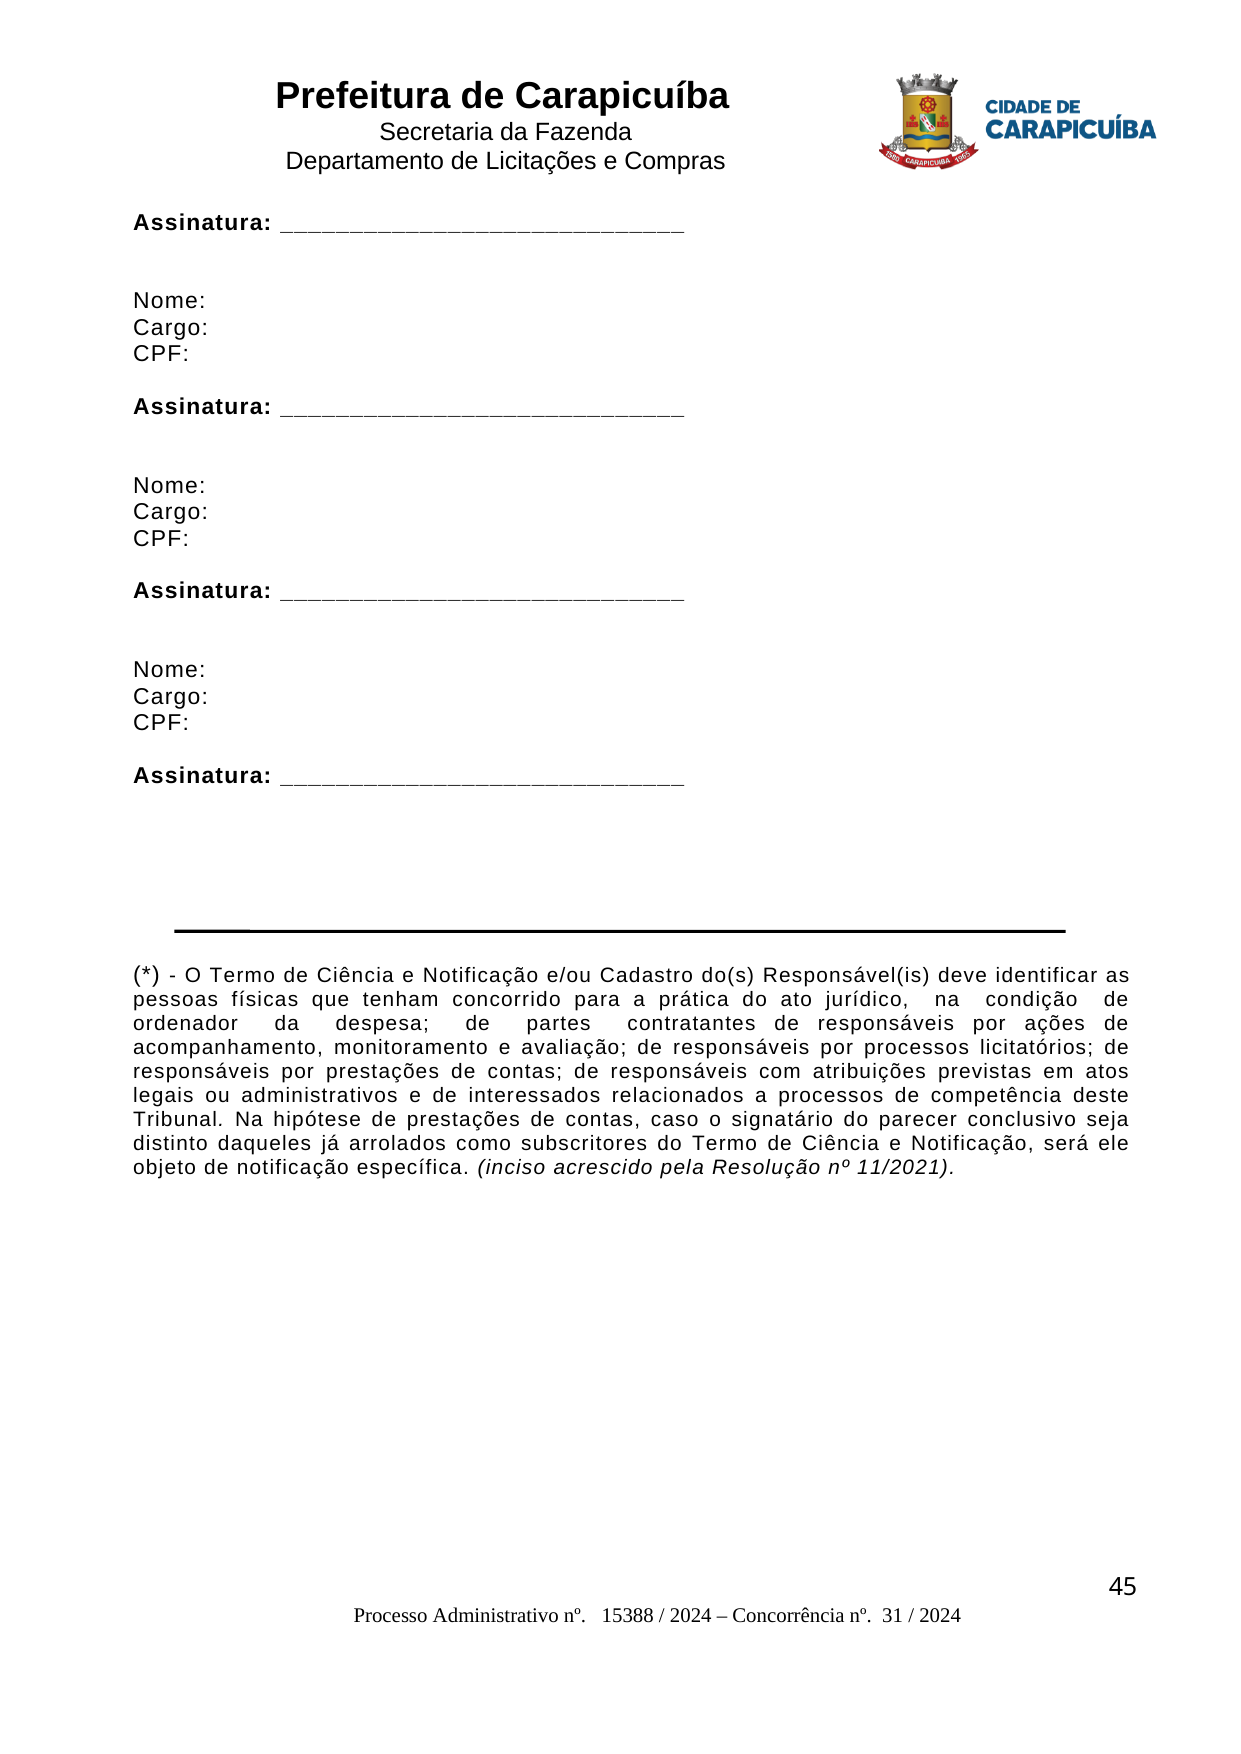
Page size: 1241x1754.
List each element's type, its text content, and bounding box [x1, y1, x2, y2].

text Assinatura: _____________________________ [133, 208, 1131, 235]
picture [877, 65, 1159, 172]
text Assinatura: _____________________________ [133, 393, 1131, 419]
text Assinatura: _____________________________ [133, 762, 1131, 788]
text Nome: [133, 656, 1131, 683]
text Cargo: [133, 683, 1131, 709]
text Cargo: [133, 498, 1131, 525]
text CPF: [133, 340, 1131, 367]
text Cargo: [133, 314, 1131, 340]
text CPF: [133, 709, 1131, 736]
text CPF: [133, 525, 1131, 551]
text Assinatura: _____________________________ [133, 577, 1131, 604]
text Nome: [133, 472, 1131, 498]
text (*) - O Termo de Ciência e Notificação e/ou Cadastro do(s) Responsável(is) deve identificar as pessoas físicas que tenham concorrido para a prática do ato jurídico, na condição de ordenador da despesa; de partes contratantes de responsáveis por ações de acompanhamento, monitoramento e avaliação; de responsáveis por processos licitatórios; de responsáveis por prestações de contas; de responsáveis com atribuições previstas em atos legais ou administrativos e de interessados relacionados a processos de competência deste Tribunal. Na hipótese de prestações de contas, caso o signatário do parecer conclusivo seja distinto daqueles já arrolados como subscritores do Termo de Ciência e Notificação, será ele objeto de notificação específica. (inciso acrescido pela Resolução nº 11/2021). [133, 961, 1131, 1179]
text Nome: [133, 287, 1131, 314]
